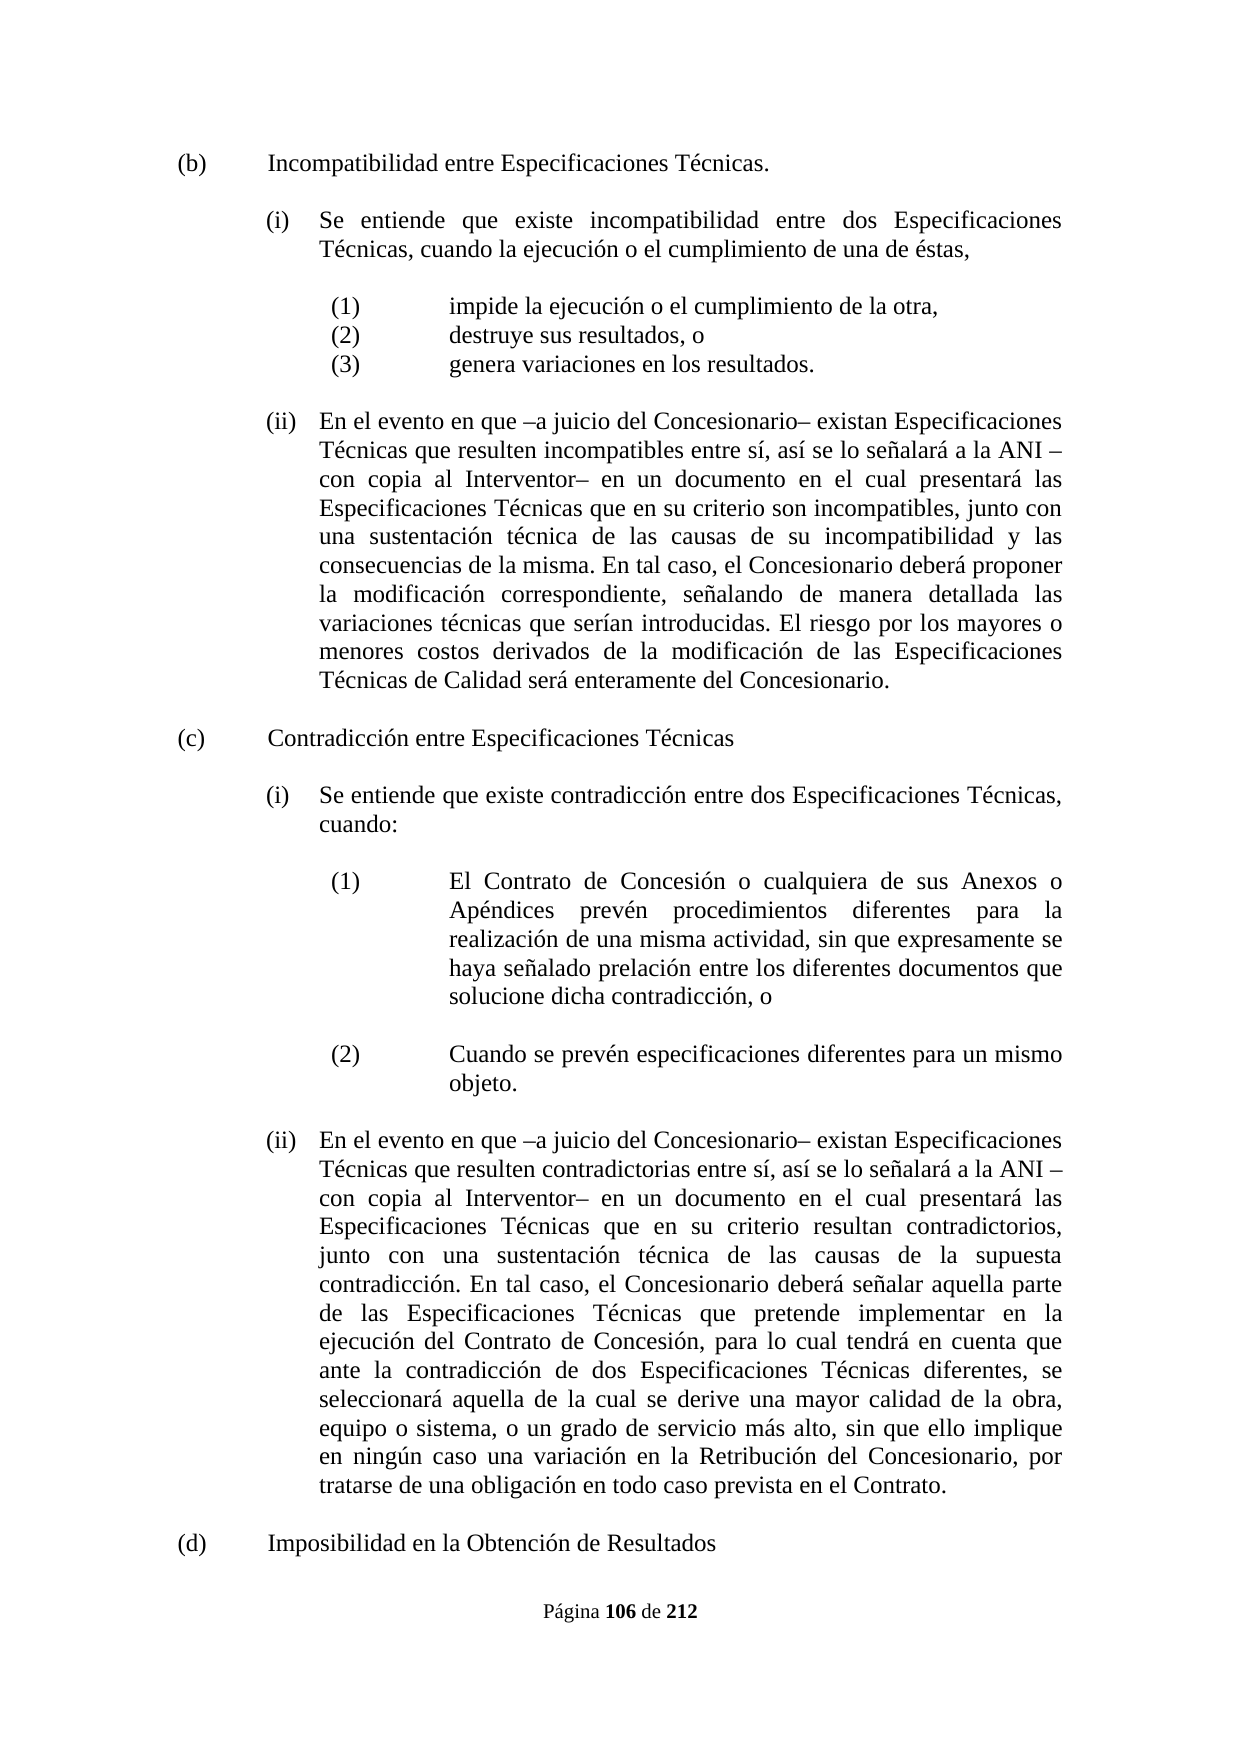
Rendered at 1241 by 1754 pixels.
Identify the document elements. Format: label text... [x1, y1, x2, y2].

list Cuando se prevén especificaciones diferentes para un mismo objeto. [331, 1039, 1063, 1096]
list destruye sus resultados, o [331, 320, 1063, 349]
list Se entiende que existe contradicción entre dos Especificaciones Técnicas, cuando: [266, 780, 1063, 838]
list En el evento en que –a juicio del Concesionario– existan Especificaciones Técnicas que resulten incompatibles entre sí, así se lo señalará a la ANI –con copia al Interventor– en un documento en el cual presentará las Especificaciones Técnicas que en su criterio son incompatibles, junto con una sustentación técnica de las causas de su incompatibilidad y las consecuencias de la misma. En tal caso, el Concesionario deberá proponer la modificación correspondiente, señalando de manera detallada las variaciones técnicas que serían introducidas. El riesgo por los mayores o menores costos derivados de la modificación de las Especificaciones Técnicas de Calidad será enteramente del Concesionario. [266, 406, 1063, 694]
list genera variaciones en los resultados. [331, 349, 1063, 378]
text Incompatibilidad entre Especificaciones Técnicas. [177, 148, 1063, 176]
list En el evento en que –a juicio del Concesionario– existan Especificaciones Técnicas que resulten contradictorias entre sí, así se lo señalará a la ANI –con copia al Interventor– en un documento en el cual presentará las Especificaciones Técnicas que en su criterio resultan contradictorios, junto con una sustentación técnica de las causas de la supuesta contradicción. En tal caso, el Concesionario deberá señalar aquella parte de las Especificaciones Técnicas que pretende implementar en la ejecución del Contrato de Concesión, para lo cual tendrá en cuenta que ante la contradicción de dos Especificaciones Técnicas diferentes, se seleccionará aquella de la cual se derive una mayor calidad de la obra, equipo o sistema, o un grado de servicio más alto, sin que ello implique en ningún caso una variación en la Retribución del Concesionario, por tratarse de una obligación en todo caso prevista en el Contrato. [266, 1125, 1063, 1499]
list Se entiende que existe incompatibilidad entre dos Especificaciones Técnicas, cuando la ejecución o el cumplimiento de una de éstas, [266, 205, 1063, 263]
text Contradicción entre Especificaciones Técnicas [177, 723, 1063, 751]
list El Contrato de Concesión o cualquiera de sus Anexos o Apéndices prevén procedimientos diferentes para la realización de una misma actividad, sin que expresamente se haya señalado prelación entre los diferentes documentos que solucione dicha contradicción, o [331, 866, 1063, 1010]
list impide la ejecución o el cumplimiento de la otra, [331, 291, 1063, 320]
text Imposibilidad en la Obtención de Resultados [177, 1528, 1063, 1556]
